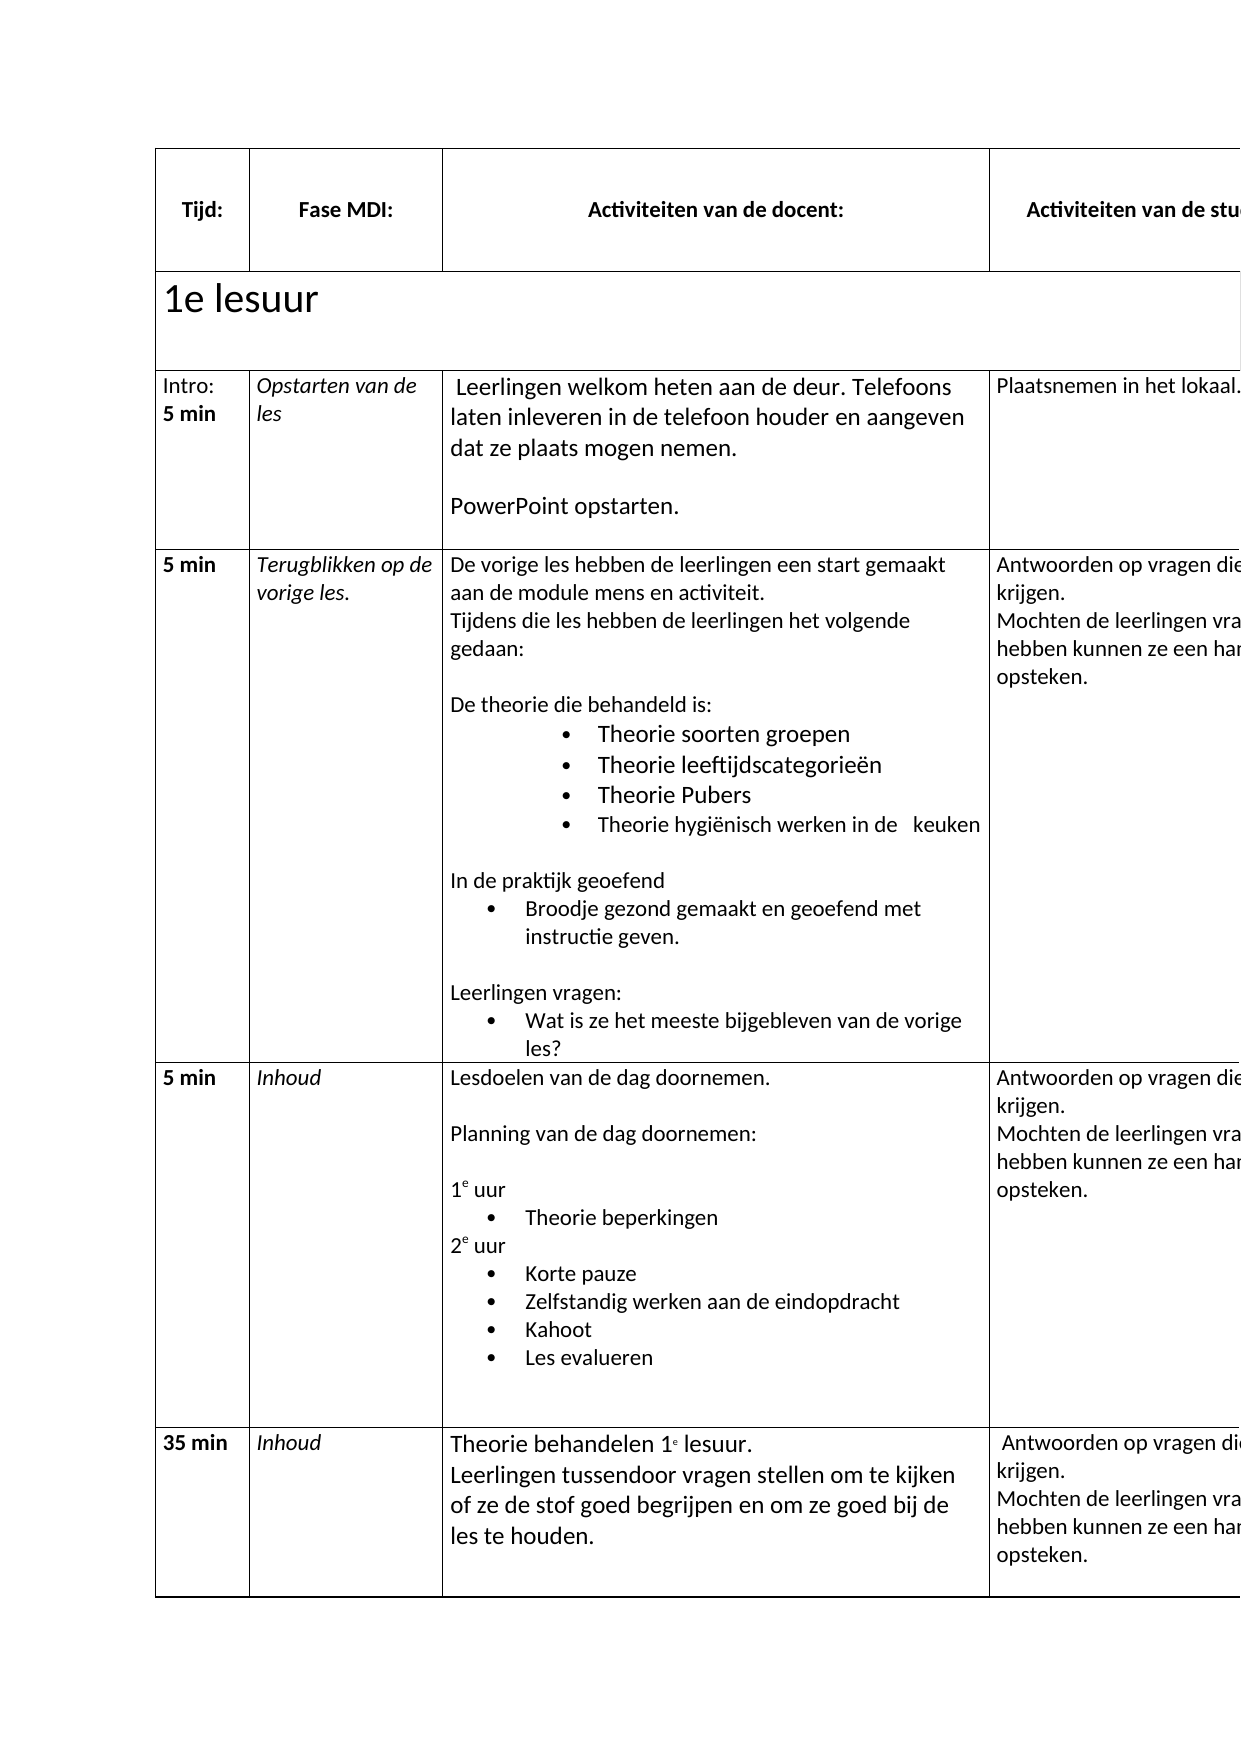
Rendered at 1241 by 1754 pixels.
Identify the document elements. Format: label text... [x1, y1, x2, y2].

table_cell 1e lesuur [156, 272, 1240, 370]
table_cell Leerlingen welkom heten aan de deur. Telefoons laten inleveren in de telefoon houder en aangeven dat ze plaats mogen nemen. PowerPoint opstarten. [443, 371, 989, 549]
table_cell De vorige les hebben de leerlingen een start gemaakt aan de module mens en activiteit. Tijdens die les hebben de leerlingen het volgende gedaan: De theorie die behandeld is: Theorie soorten groepen Theorie leeftijdscategorieën Theorie Pubers Theorie hygiënisch werken in de keuken In de praktijk geoefend Broodje gezond gemaakt en geoefend met instructie geven. Leerlingen vragen: Wat is ze het meeste bijgebleven van de vorige les? [443, 550, 989, 1062]
table_cell 35 min [156, 1428, 249, 1596]
table_cell Antwoorden op vragen die ze krijgen. Mochten de leerlingen vragen hebben kunnen ze een hand opsteken. [990, 549, 1240, 1062]
table_cell Lesdoelen van de dag doornemen. Planning van de dag doornemen: 1e uur Theorie beperkingen 2e uur Korte pauze Zelfstandig werken aan de eindopdracht Kahoot Les evalueren [443, 1063, 989, 1427]
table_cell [443, 1428, 989, 1596]
table_header Activiteiten van de docent: [443, 149, 989, 271]
table_header Fase MDI: [250, 149, 442, 271]
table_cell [990, 1427, 1240, 1596]
table_cell Antwoorden op vragen die ze krijgen. Mochten de leerlingen vragen hebben kunnen ze een hand opsteken. [990, 1062, 1240, 1427]
table_cell Opstarten van de les [250, 371, 442, 549]
table_cell Intro: 5 min [156, 371, 249, 549]
table_cell Plaatsnemen in het lokaal. [990, 371, 1240, 549]
table_cell Inhoud [250, 1428, 442, 1596]
table_cell Inhoud [250, 1063, 442, 1427]
table_cell Terugblikken op de vorige les. [250, 550, 442, 1062]
table_cell 5 min [156, 550, 249, 1062]
table_header Activiteiten van de studenten: [990, 149, 1240, 271]
table_cell 5 min [156, 1063, 249, 1427]
table_header Tijd: [156, 149, 249, 271]
